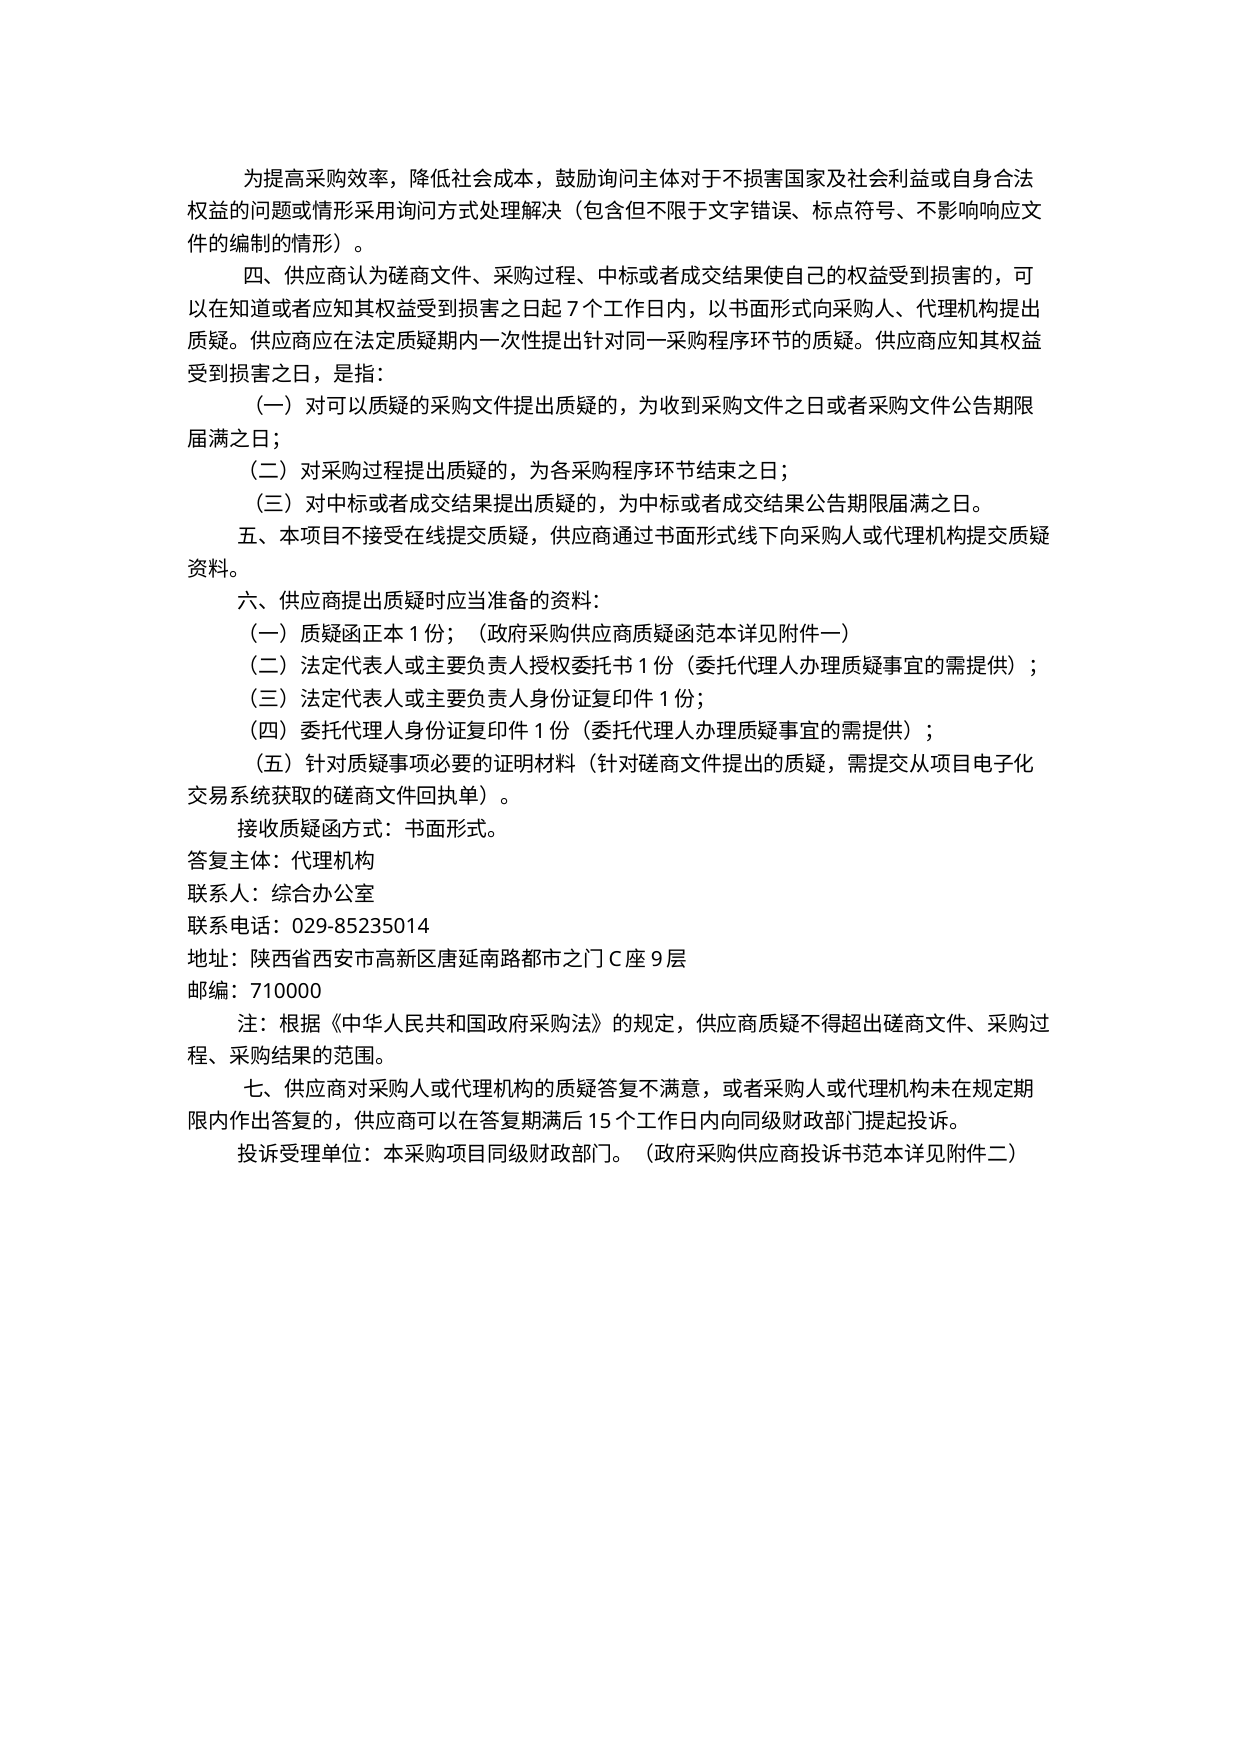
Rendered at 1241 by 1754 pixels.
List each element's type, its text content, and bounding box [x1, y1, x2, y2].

text 投诉受理单位：本采购项目同级财政部门。（政府采购供应商投诉书范本详见附件二） [187, 1137, 1053, 1169]
text （三）法定代表人或主要负责人身份证复印件1份； [187, 682, 1053, 714]
text 为提高采购效率，降低社会成本，鼓励询问主体对于不损害国家及社会利益或自身合法权益的问题或情形采用询问方式处理解决（包含但不限于文字错误、标点符号、不影响响应文件的编制的情形）。 [187, 162, 1053, 259]
text 六、供应商提出质疑时应当准备的资料： [187, 584, 1053, 617]
text （一）对可以质疑的采购文件提出质疑的，为收到采购文件之日或者采购文件公告期限届满之日； [187, 389, 1053, 454]
text 五、本项目不接受在线提交质疑，供应商通过书面形式线下向采购人或代理机构提交质疑资料。 [187, 519, 1053, 584]
text （二）法定代表人或主要负责人授权委托书1份（委托代理人办理质疑事宜的需提供）； [187, 649, 1053, 682]
text （四）委托代理人身份证复印件1份（委托代理人办理质疑事宜的需提供）； [187, 714, 1053, 747]
text 联系电话：029-85235014 [187, 909, 1053, 942]
text （三）对中标或者成交结果提出质疑的，为中标或者成交结果公告期限届满之日。 [187, 487, 1053, 519]
text 地址：陕西省西安市高新区唐延南路都市之门C座9层 [187, 942, 1053, 974]
text 接收质疑函方式：书面形式。 [187, 812, 1053, 844]
text 注：根据《中华人民共和国政府采购法》的规定，供应商质疑不得超出磋商文件、采购过程、采购结果的范围。 [187, 1007, 1053, 1072]
text 联系人：综合办公室 [187, 877, 1053, 909]
text 七、供应商对采购人或代理机构的质疑答复不满意，或者采购人或代理机构未在规定期限内作出答复的，供应商可以在答复期满后15个工作日内向同级财政部门提起投诉。 [187, 1072, 1053, 1137]
text （一）质疑函正本1份；（政府采购供应商质疑函范本详见附件一） [187, 617, 1053, 649]
text （五）针对质疑事项必要的证明材料（针对磋商文件提出的质疑，需提交从项目电子化交易系统获取的磋商文件回执单）。 [187, 747, 1053, 812]
text 四、供应商认为磋商文件、采购过程、中标或者成交结果使自己的权益受到损害的，可以在知道或者应知其权益受到损害之日起7个工作日内，以书面形式向采购人、代理机构提出质疑。供应商应在法定质疑期内一次性提出针对同一采购程序环节的质疑。供应商应知其权益受到损害之日，是指： [187, 259, 1053, 389]
text （二）对采购过程提出质疑的，为各采购程序环节结束之日； [187, 454, 1053, 487]
text 答复主体：代理机构 [187, 844, 1053, 877]
text 邮编：710000 [187, 974, 1053, 1007]
